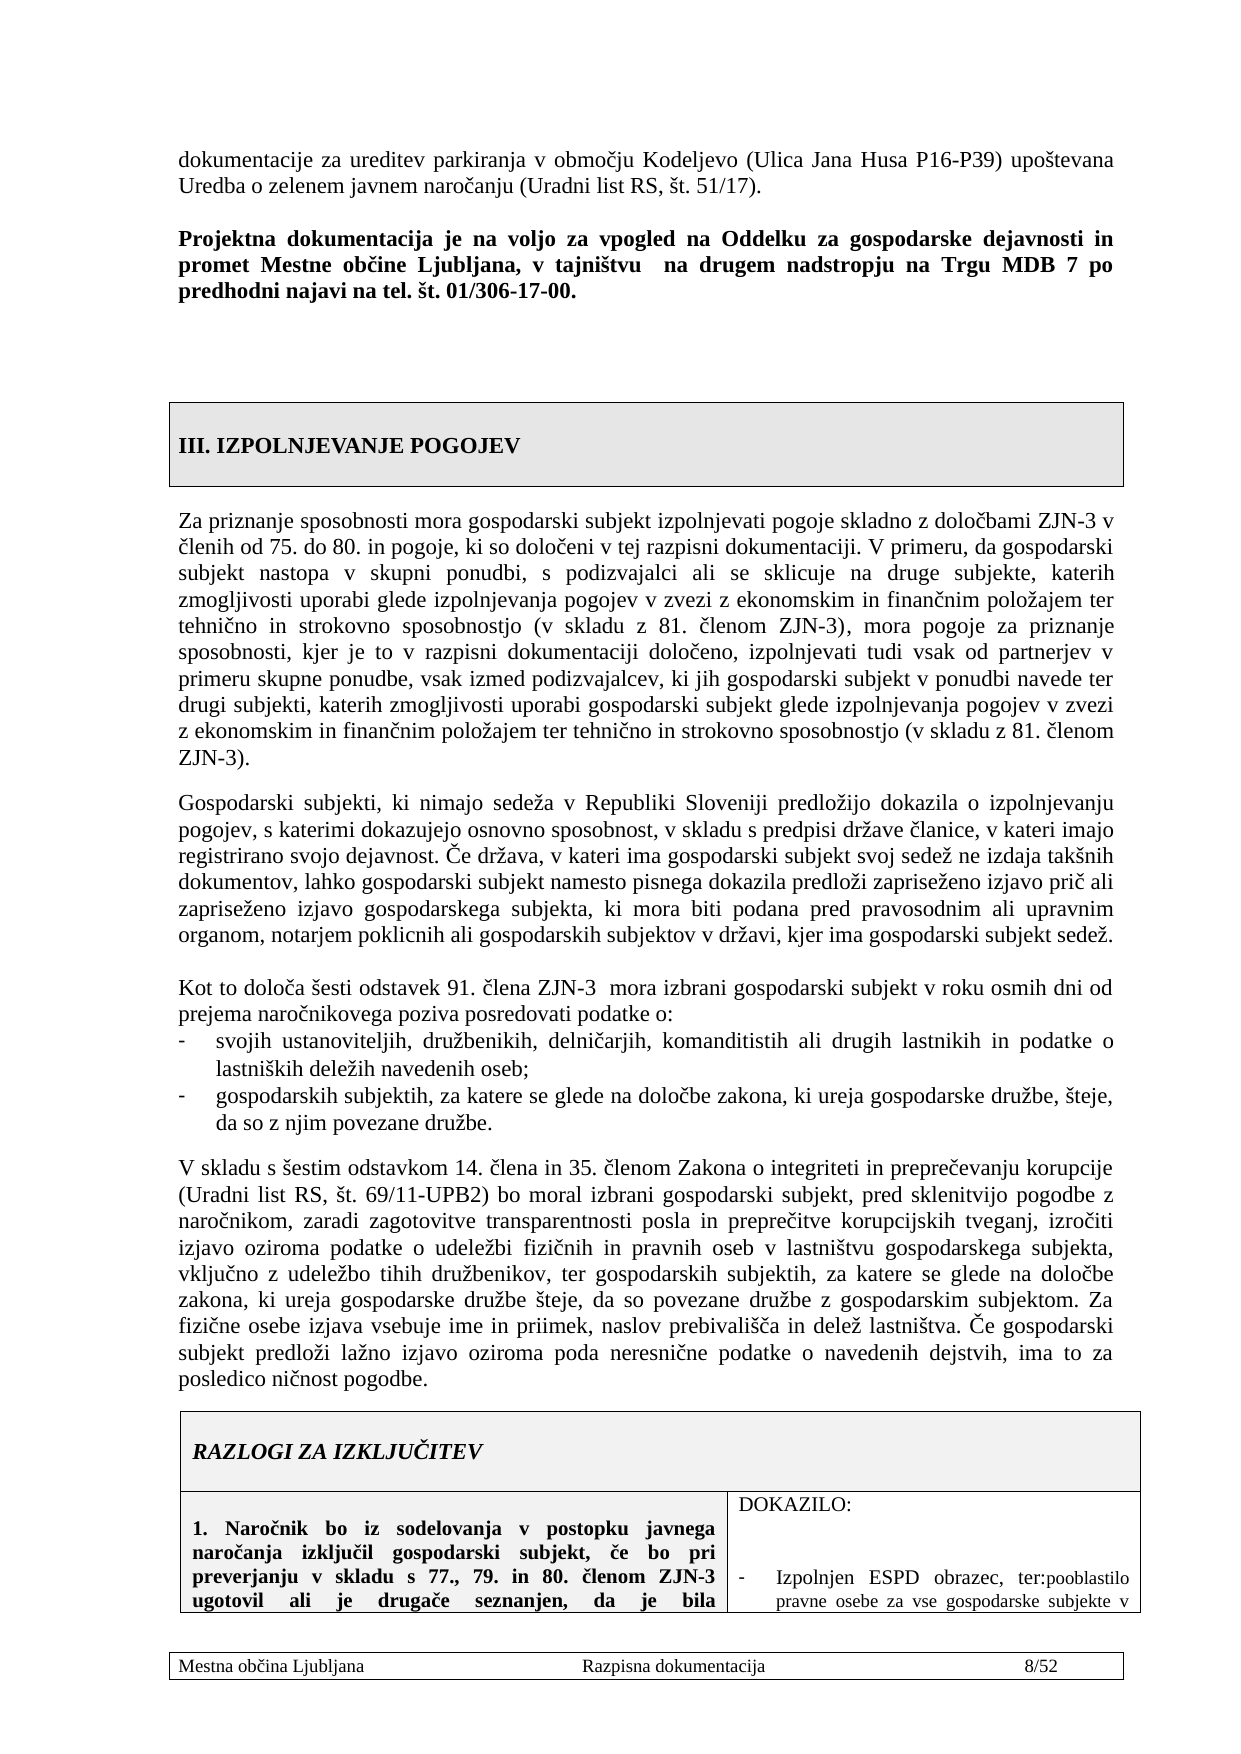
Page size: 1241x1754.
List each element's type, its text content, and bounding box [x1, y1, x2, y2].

text Projektna dokumentacija je na voljo za vpogled na Oddelku za gospodarske dejavnosti in promet Mestne občine Ljubljana, v tajništvu na drugem nadstropju na Trgu MDB 7 po predhodni najavi na tel. št. 01/306-17-00. [178, 225, 1115, 304]
text Za priznanje sposobnosti mora gospodarski subjekt izpolnjevati pogoje skladno z določbami ZJN-3 v členih od 75. do 80. in pogoje, ki so določeni v tej razpisni dokumentaciji. V primeru, da gospodarski subjekt nastopa v skupni ponudbi, s podizvajalci ali se sklicuje na druge subjekte, katerih zmogljivosti uporabi glede izpolnjevanja pogojev v zvezi z ekonomskim in finančnim položajem ter tehnično in strokovno sposobnostjo (v skladu z 81. členom ZJN-3), mora pogoje za priznanje sposobnosti, kjer je to v razpisni dokumentaciji določeno, izpolnjevati tudi vsak od partnerjev v primeru skupne ponudbe, vsak izmed podizvajalcev, ki jih gospodarski subjekt v ponudbi navede ter drugi subjekti, katerih zmogljivosti uporabi gospodarski subjekt glede izpolnjevanja pogojev v zvezi z ekonomskim in finančnim položajem ter tehnično in strokovno sposobnostjo (v skladu z 81. členom ZJN-3). [178, 507, 1115, 770]
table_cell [181, 1492, 727, 1612]
list gospodarskih subjektih, za katere se glede na določbe zakona, ki ureja gospodarske družbe, šteje, da so z njim povezane družbe. [178, 1081, 1115, 1135]
list svojih ustanoviteljih, družbenikih, delničarjih, komanditistih ali drugih lastnikih in podatke o lastniških deležih navedenih oseb; [178, 1027, 1115, 1081]
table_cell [728, 1492, 1140, 1612]
list III. IZPOLNJEVANJE POGOJEV [170, 428, 1123, 455]
text Kot to določa šesti odstavek 91. člena ZJN-3 mora izbrani gospodarski subjekt v roku osmih dni od prejema naročnikovega poziva posredovati podatke o: [178, 974, 1115, 1027]
text Gospodarski subjekti, ki nimajo sedeža v Republiki Sloveniji predložijo dokazila o izpolnjevanju pogojev, s katerimi dokazujejo osnovno sposobnost, v skladu s predpisi države članice, v kateri imajo registrirano svojo dejavnost. Če država, v kateri ima gospodarski subjekt svoj sedež ne izdaja takšnih dokumentov, lahko gospodarski subjekt namesto pisnega dokazila predloži zapriseženo izjavo prič ali zapriseženo izjavo gospodarskega subjekta, ki mora biti podana pred pravosodnim ali upravnim organom, notarjem poklicnih ali gospodarskih subjektov v državi, kjer ima gospodarski subjekt sedež. [178, 789, 1115, 947]
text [178, 146, 1115, 198]
text V skladu s šestim odstavkom 14. člena in 35. členom Zakona o integriteti in preprečevanju korupcije (Uradni list RS, št. 69/11-UPB2) bo moral izbrani gospodarski subjekt, pred sklenitvijo pogodbe z naročnikom, zaradi zagotovitve transparentnosti posla in preprečitve korupcijskih tveganj, izročiti izjavo oziroma podatke o udeležbi fizičnih in pravnih oseb v lastništvu gospodarskega subjekta, vključno z udeležbo tihih družbenikov, ter gospodarskih subjektih, za katere se glede na določbe zakona, ki ureja gospodarske družbe šteje, da so povezane družbe z gospodarskim subjektom. Za fizične osebe izjava vsebuje ime in priimek, naslov prebivališča in delež lastništva. Če gospodarski subjekt predloži lažno izjavo oziroma poda neresnične podatke o navedenih dejstvih, ima to za posledico ničnost pogodbe. [178, 1154, 1115, 1392]
table_header RAZLOGI ZA IZKLJUČITEV [181, 1412, 1140, 1491]
